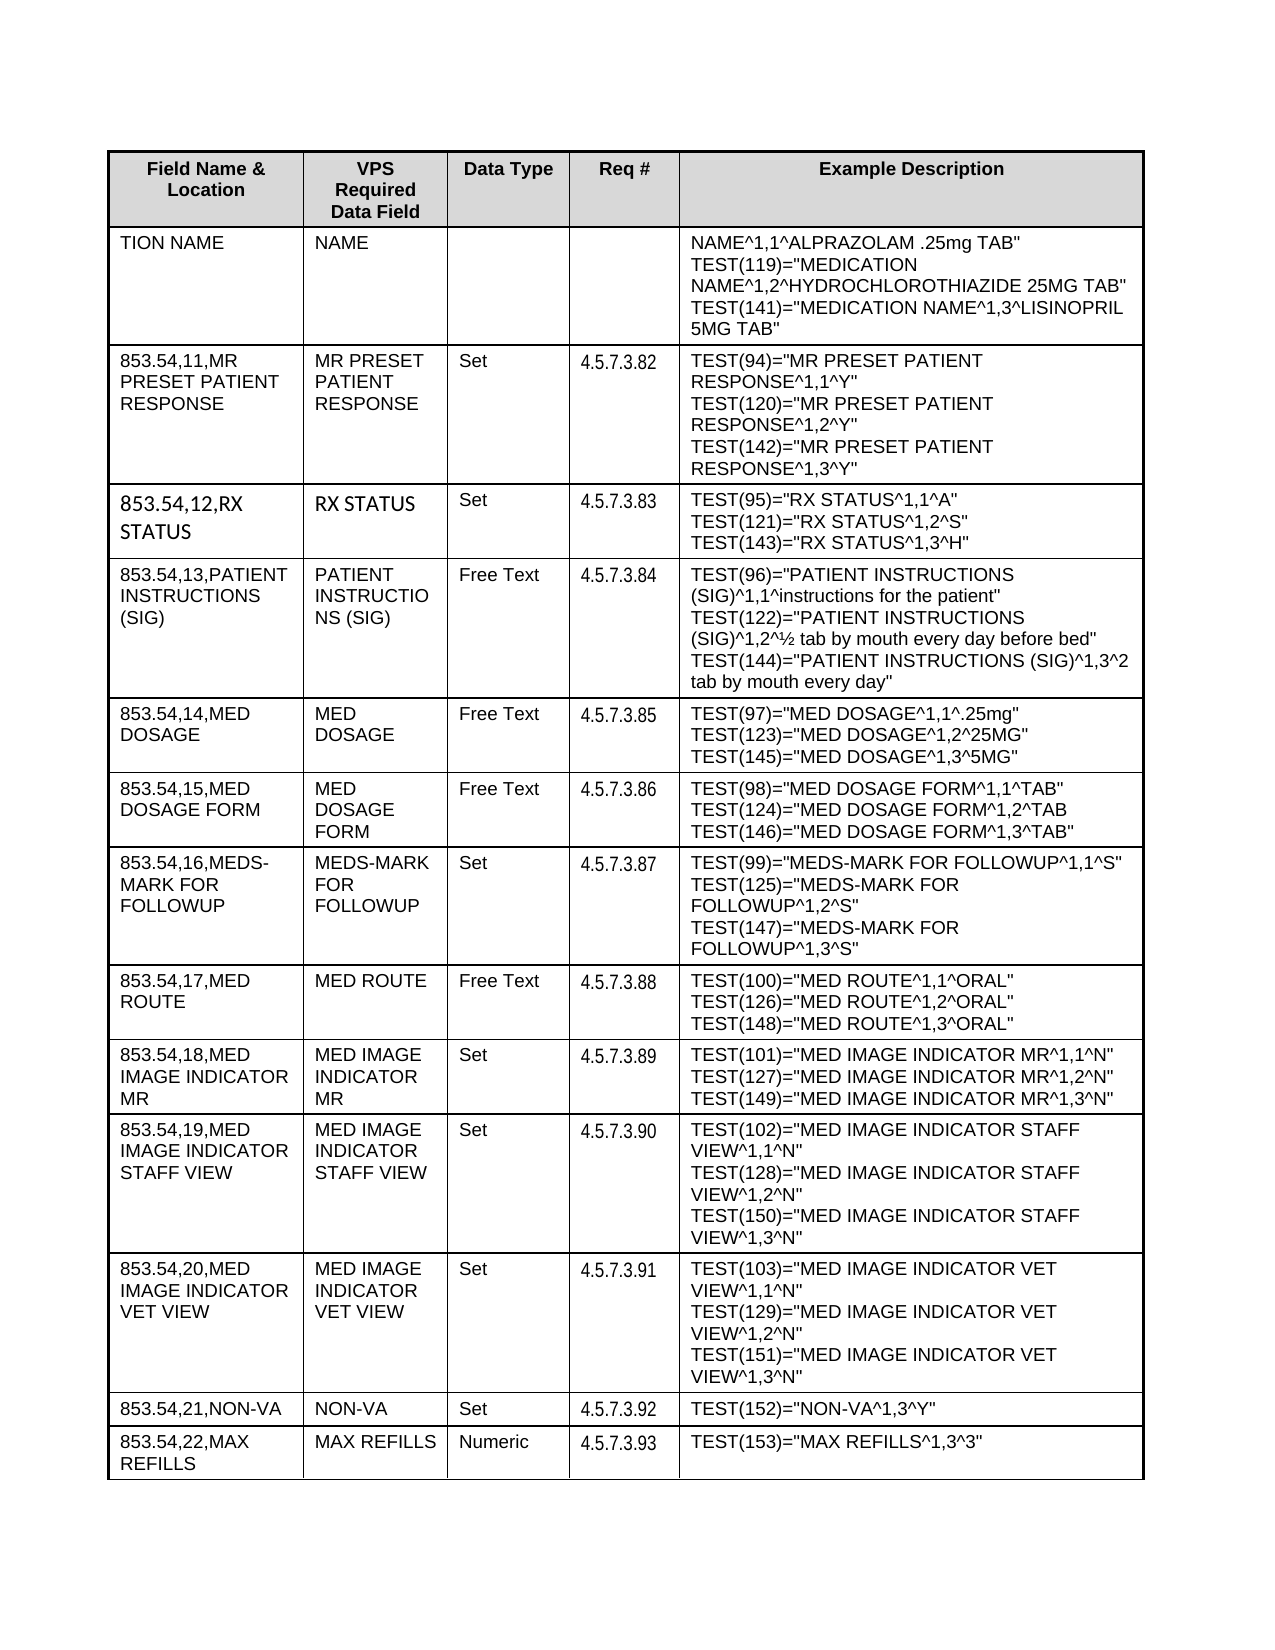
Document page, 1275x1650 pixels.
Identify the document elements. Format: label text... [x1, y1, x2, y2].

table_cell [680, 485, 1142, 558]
table_header Example Description [680, 153, 1142, 226]
table_header Req # [570, 153, 679, 226]
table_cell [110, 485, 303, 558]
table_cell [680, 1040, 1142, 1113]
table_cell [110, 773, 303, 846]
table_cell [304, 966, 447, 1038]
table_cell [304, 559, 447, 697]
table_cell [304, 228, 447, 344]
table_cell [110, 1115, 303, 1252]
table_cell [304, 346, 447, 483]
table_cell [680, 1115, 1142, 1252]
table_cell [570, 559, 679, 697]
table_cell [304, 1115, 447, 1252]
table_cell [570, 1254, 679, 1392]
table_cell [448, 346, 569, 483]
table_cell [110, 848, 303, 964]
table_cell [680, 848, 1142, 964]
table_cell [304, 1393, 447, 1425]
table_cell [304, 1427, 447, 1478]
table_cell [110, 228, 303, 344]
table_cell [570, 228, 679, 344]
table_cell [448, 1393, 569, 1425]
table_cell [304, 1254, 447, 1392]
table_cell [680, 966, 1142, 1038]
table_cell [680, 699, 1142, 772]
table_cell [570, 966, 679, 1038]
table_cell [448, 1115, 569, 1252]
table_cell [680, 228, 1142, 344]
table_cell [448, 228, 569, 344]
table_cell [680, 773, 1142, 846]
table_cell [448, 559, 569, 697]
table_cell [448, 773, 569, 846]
table_header Data Type [448, 153, 569, 226]
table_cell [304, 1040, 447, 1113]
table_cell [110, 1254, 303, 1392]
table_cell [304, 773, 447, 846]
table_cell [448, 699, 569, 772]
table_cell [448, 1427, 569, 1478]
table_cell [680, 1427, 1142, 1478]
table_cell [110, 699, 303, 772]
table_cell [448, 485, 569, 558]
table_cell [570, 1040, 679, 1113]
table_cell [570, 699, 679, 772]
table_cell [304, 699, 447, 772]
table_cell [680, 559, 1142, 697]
table_header VPS Required Data Field [304, 153, 447, 226]
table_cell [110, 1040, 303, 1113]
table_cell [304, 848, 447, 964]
table_header Field Name & Location [110, 153, 303, 226]
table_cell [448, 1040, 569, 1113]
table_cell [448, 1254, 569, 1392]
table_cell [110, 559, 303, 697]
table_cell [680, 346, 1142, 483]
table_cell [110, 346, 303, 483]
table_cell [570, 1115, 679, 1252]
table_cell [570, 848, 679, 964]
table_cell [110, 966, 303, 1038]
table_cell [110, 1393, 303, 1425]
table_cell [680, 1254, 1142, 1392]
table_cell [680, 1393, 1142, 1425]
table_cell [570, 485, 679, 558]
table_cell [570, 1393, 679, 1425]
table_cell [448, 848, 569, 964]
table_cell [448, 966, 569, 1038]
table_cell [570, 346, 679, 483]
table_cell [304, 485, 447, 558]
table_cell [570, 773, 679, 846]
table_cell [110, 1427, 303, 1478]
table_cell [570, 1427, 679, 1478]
